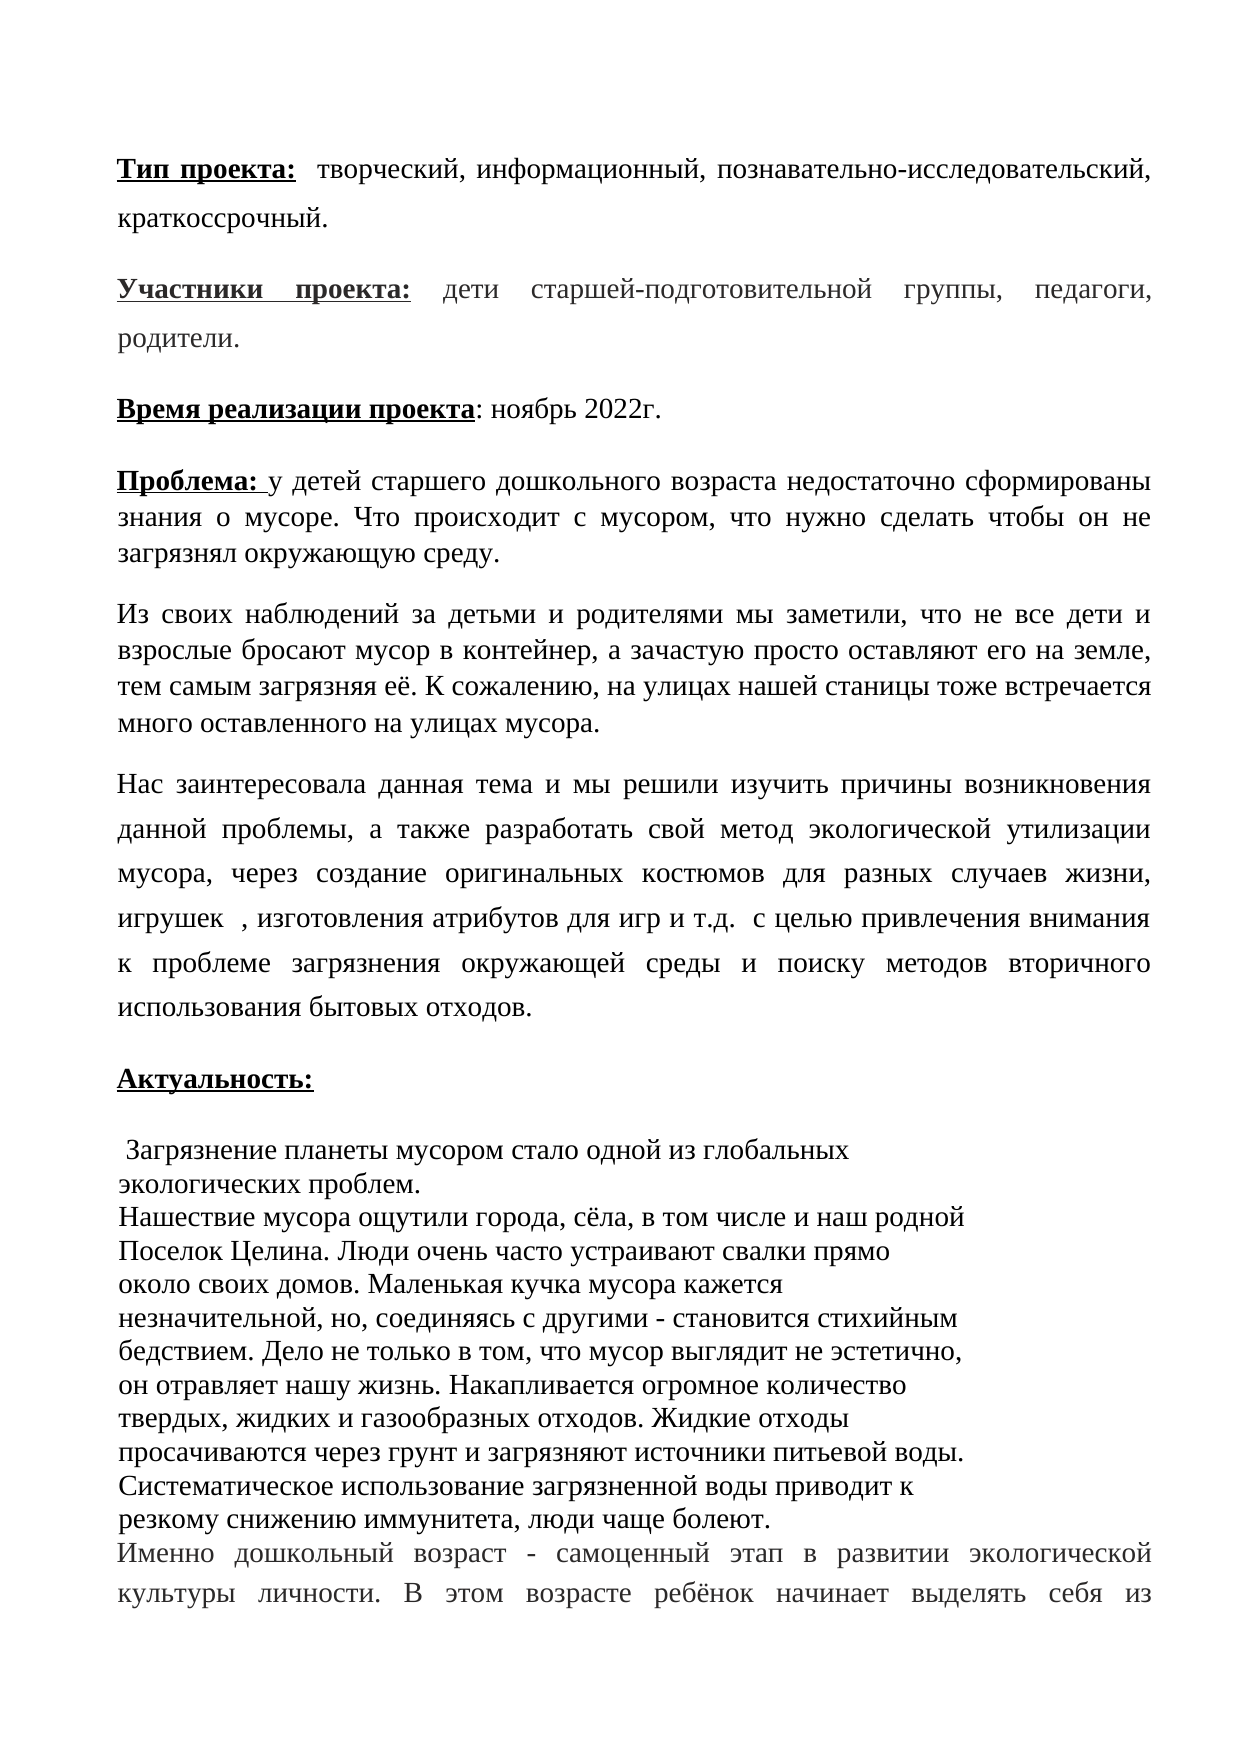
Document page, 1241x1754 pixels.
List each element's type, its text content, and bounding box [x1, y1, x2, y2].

text Загрязнение планеты мусором стало одной из глобальных [118, 1132, 1152, 1166]
text просачиваются через грунт и загрязняют источники питьевой воды. [118, 1434, 1152, 1468]
text Участники проекта: дети старшей-подготовительной группы, педагоги, родители. [116, 272, 1153, 354]
text бедствием. Дело не только в том, что мусор выглядит не эстетично, [118, 1333, 1152, 1367]
text Поселок Целина. Люди очень часто устраивают свалки прямо [118, 1233, 1152, 1266]
text около своих домов. Маленькая кучка мусора кажется [118, 1266, 1152, 1300]
text Систематическое использование загрязненной воды приводит к [118, 1468, 1152, 1501]
text Время реализации проекта: ноябрь 2022г. [116, 391, 1152, 424]
text незначительной, но, соединяясь с другими - становится стихийным [118, 1300, 1152, 1333]
text Нас заинтересовала данная тема и мы решили изучить причины возникновения данной проблемы, а также разработать свой метод экологической утилизации мусора, через создание оригинальных костюмов для разных случаев жизни, игрушек , изготовления атрибутов для игр и т.д. с целью привлечения внимания к проблеме загрязнения окружающей среды и поиску методов вторичного использования бытовых отходов. [116, 766, 1152, 1023]
text экологических проблем. [118, 1166, 1152, 1199]
text Нашествие мусора ощутили города, сёла, в том числе и наш родной [118, 1199, 1152, 1233]
text Тип проекта: творческий, информационный, познавательно-исследовательский, краткоссрочный. [116, 151, 1152, 234]
text Из своих наблюдений за детьми и родителями мы заметили, что не все дети и взрослые бросают мусор в контейнер, а зачастую просто оставляют его на земле, тем самым загрязняя её. К сожалению, на улицах нашей станицы тоже встречается много оставленного на улицах мусора. [116, 596, 1152, 738]
text твердых, жидких и газообразных отходов. Жидкие отходы [118, 1401, 1152, 1434]
text он отравляет нашу жизнь. Накапливается огромное количество [118, 1367, 1152, 1401]
text Проблема: у детей старшего дошкольного возраста недостаточно сформированы знания о мусоре. Что происходит с мусором, что нужно сделать чтобы он не загрязнял окружающую среду. [116, 463, 1152, 568]
text Актуальность: [116, 1061, 1152, 1095]
text резкому снижению иммунитета, люди чаще болеют. [118, 1501, 1152, 1535]
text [116, 1535, 1153, 1609]
